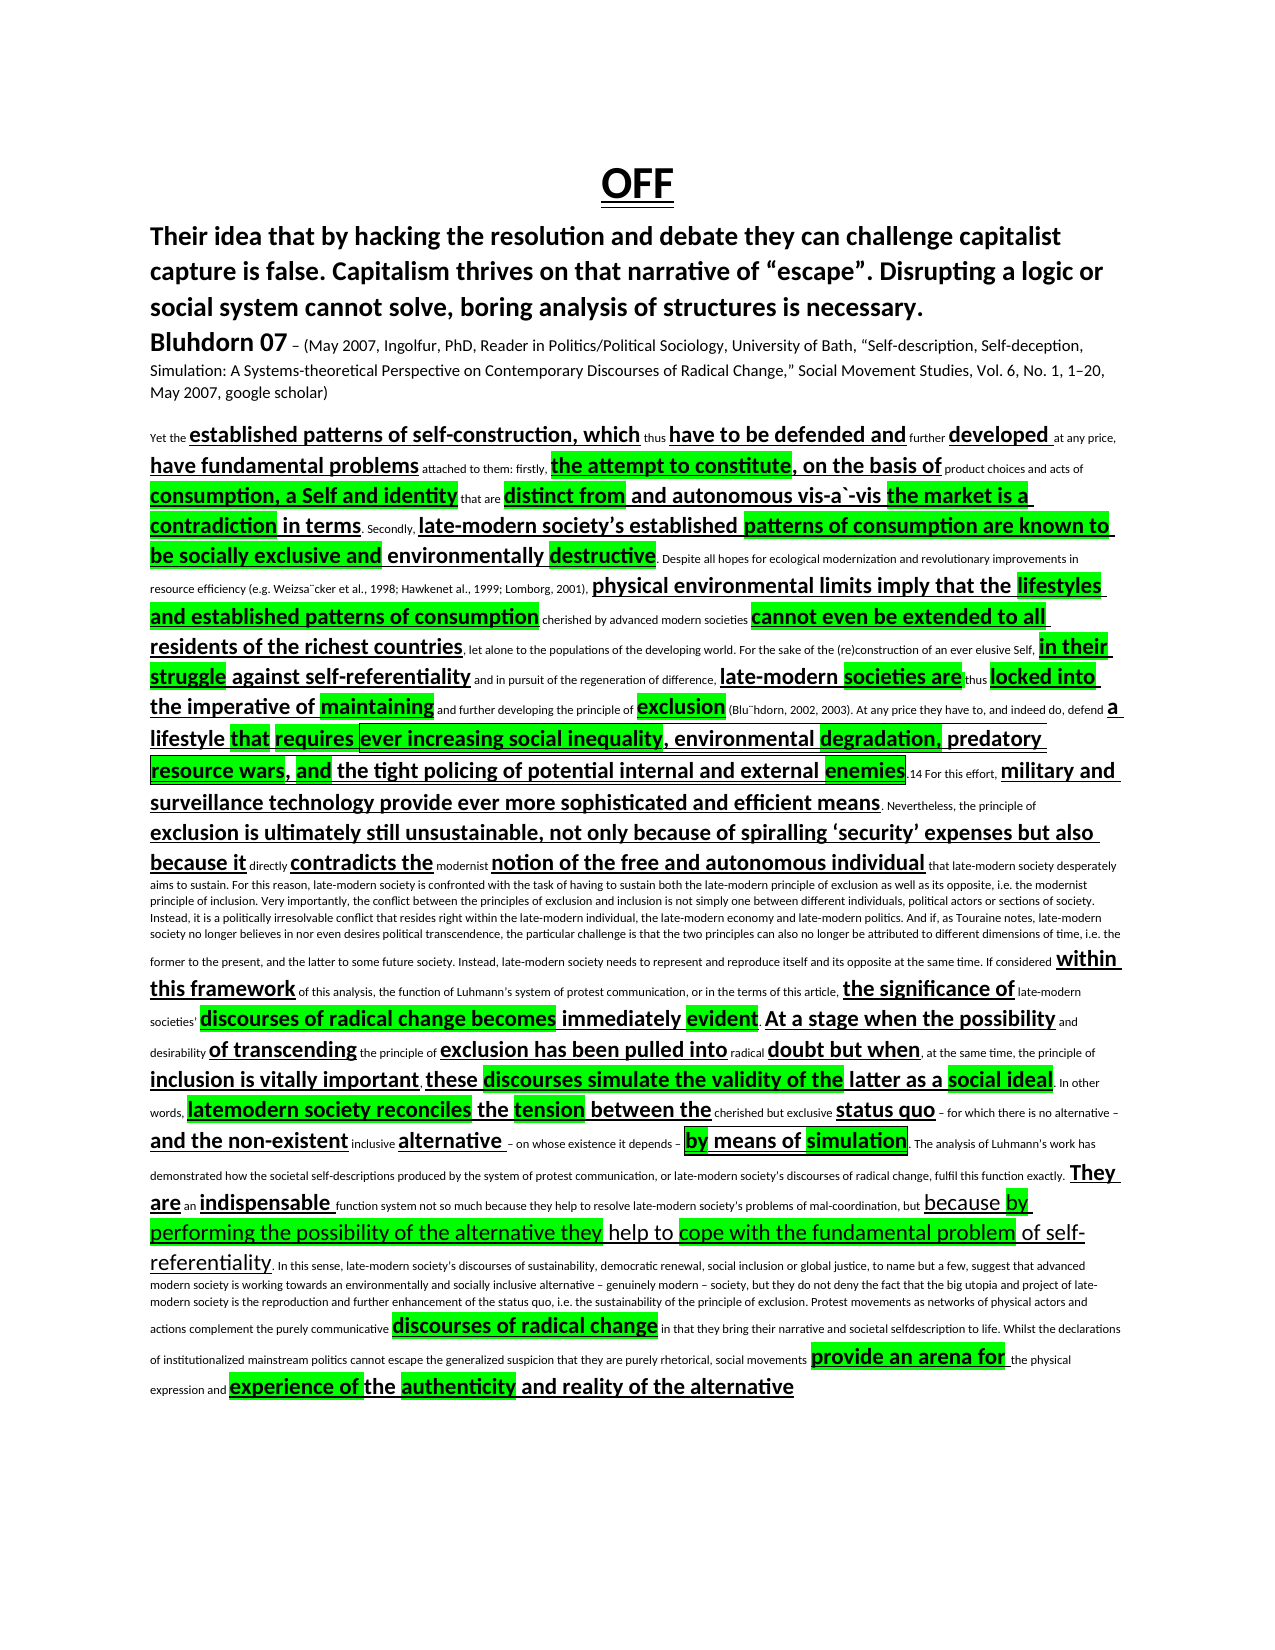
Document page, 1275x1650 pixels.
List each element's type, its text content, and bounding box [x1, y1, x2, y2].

text Yet the established patterns of self-construction, which thus have to be defended and further developed at any price, have fundamental problems attached to them: ﬁrstly, the attempt to constitute, on the basis of product choices and acts of consumption, a Self and identity that are distinct from and autonomous vis-a`-vis the market is a contradiction in terms. Secondly, late-modern society’s established patterns of consumption are known to be socially exclusive and environmentally destructive. Despite all hopes for ecological modernization and revolutionary improvements in resource efﬁciency (e.g. Weizsa¨cker et al., 1998; Hawkenet al., 1999; Lomborg, 2001), physical environmental limits imply that the lifestyles and established patterns of consumption cherished by advanced modern societies cannot even be extended to all residents of the richest countries, let alone to the populations of the developing world. For the sake of the (re)construction of an ever elusive Self, in their struggle against self-referentiality and in pursuit of the regeneration of difference, late-modern societies are thus locked into the imperative of maintaining and further developing the principle of exclusion (Blu¨hdorn, 2002, 2003). At any price they have to, and indeed do, defend a lifestyle that requires ever increasing social inequality, environmental degradation, predatory resource wars, and the tight policing of potential internal and external enemies.14 For this effort, military and surveillance technology provide ever more sophisticated and efﬁcient means. Nevertheless, the principle of exclusion is ultimately still unsustainable, not only because of spiralling ‘security’ expenses but also because it directly contradicts the modernist notion of the free and autonomous individual that late-modern society desperately aims to sustain. For this reason, late-modern society is confronted with the task of having to sustain both the late-modern principle of exclusion as well as its opposite, i.e. the modernist principle of inclusion. Very importantly, the conﬂict between the principles of exclusion and inclusion is not simply one between different individuals, political actors or sections of society. Instead, it is a politically irresolvable conﬂict that resides right within the late-modern individual, the late-modern economy and late-modern politics. And if, as Touraine notes, late-modern society no longer believes in nor even desires political transcendence, the particular challenge is that the two principles can also no longer be attributed to different dimensions of time, i.e. the former to the present, and the latter to some future society. Instead, late-modern society needs to represent and reproduce itself and its opposite at the same time. If considered within this framework of this analysis, the function of Luhmann’s system of protest communication, or in the terms of this article, the signiﬁcance of late-modern societies’ discourses of radical change becomes immediately evident. At a stage when the possibility and desirability of transcending the principle of exclusion has been pulled into radical doubt but when, at the same time, the principle of inclusion is vitally important, these discourses simulate the validity of the latter as a social ideal. In other words, latemodern society reconciles the tension between the cherished but exclusive status quo – for which there is no alternative – and the non-existent inclusive alternative – on whose existence it depends – by means of simulation. The analysis of Luhmann’s work has demonstrated how the societal self-descriptions produced by the system of protest communication, or late-modern society’s discourses of radical change, fulﬁl this function exactly. They are an indispensable function system not so much because they help to resolve late-modern society’s problems of mal-coordination, but because by performing the possibility of the alternative they help to cope with the fundamental problem of self-referentiality. In this sense, late-modern society’s discourses of sustainability, democratic renewal, social inclusion or global justice, to name but a few, suggest that advanced modern society is working towards an environmentally and socially inclusive alternative – genuinely modern – society, but they do not deny the fact that the big utopia and project of late-modern society is the reproduction and further enhancement of the status quo, i.e. the sustainability of the principle of exclusion. Protest movements as networks of physical actors and actions complement the purely communicative discourses of radical change in that they bring their narrative and societal selfdescription to life. Whilst the declarations of institutionalized mainstream politics cannot escape the generalized suspicion that they are purely rhetorical, social movements provide an arena for the physical expression and experience of the authenticity and reality of the alternative [150, 421, 1125, 1400]
subtitle Their idea that by hacking the resolution and debate they can challenge capitalist capture is false. Capitalism thrives on that narrative of “escape”. Disrupting a logic or social system cannot solve, boring analysis of structures is necessary. [150, 219, 1125, 323]
text Bluhdorn 07 – (May 2007, Ingolfur, PhD, Reader in Politics/Political Sociology, University of Bath, “Self-description, Self-deception, Simulation: A Systems-theoretical Perspective on Contemporary Discourses of Radical Change,” Social Movement Studies, Vol. 6, No. 1, 1–20, May 2007, google scholar) [150, 326, 1125, 402]
subtitle OFF [150, 154, 1125, 210]
